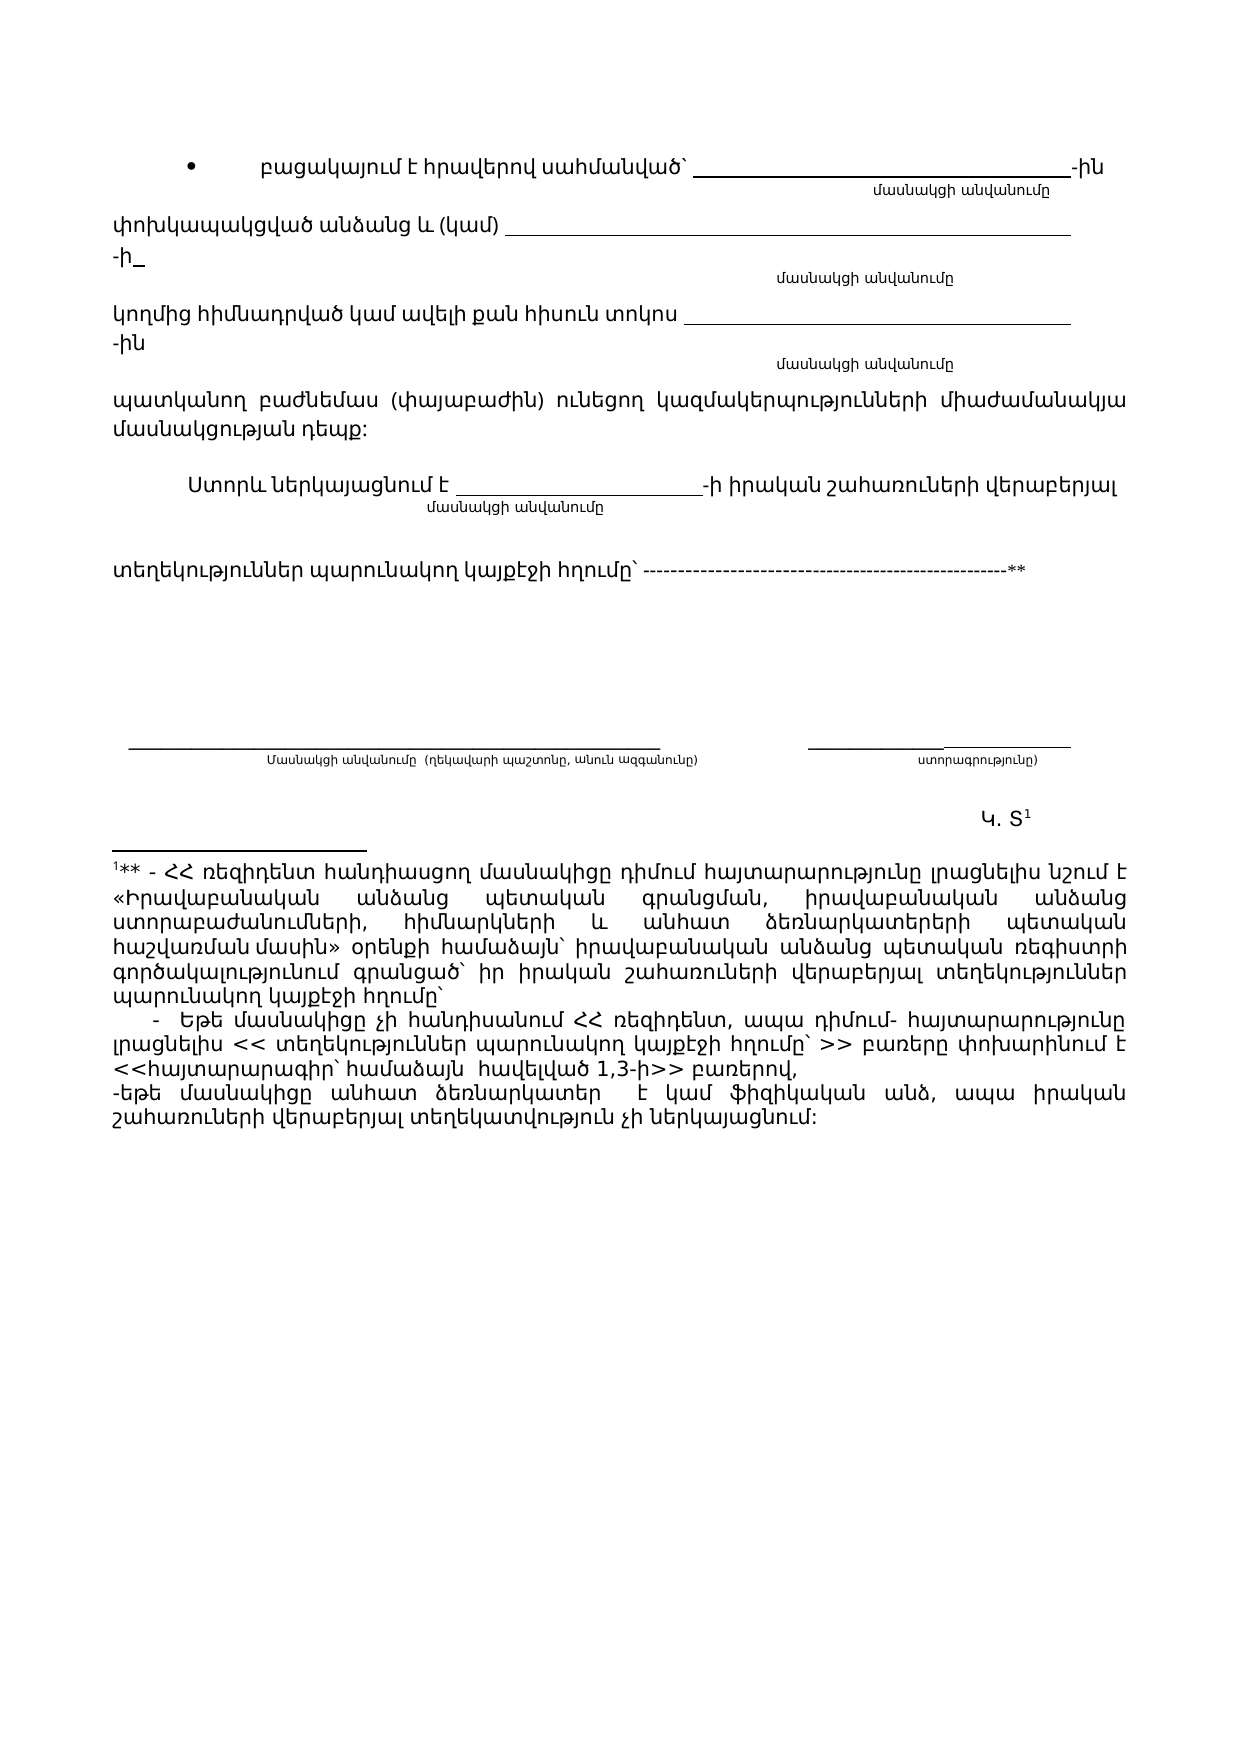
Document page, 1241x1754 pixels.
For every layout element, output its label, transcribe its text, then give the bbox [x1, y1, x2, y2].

text Ստորև ներկայացնում է -ի իրական շահառուների վերաբերյալ [187, 471, 1128, 499]
text մասնակցի անվանումը [112, 356, 1128, 385]
text մասնակցի անվանումը [112, 499, 1128, 528]
text փոխկապակցված անձանց և (կամ) -ի [112, 210, 1128, 270]
text պատկանող բաժնեմաս (փայաբաժին) ունեցող կազմակերպությունների միաժամանակյա մասնակցության դեպք: [112, 385, 1128, 442]
text տեղեկություններ պարունակող կայքէջի հղումը՝ ----------------------------------------------------** [112, 555, 1128, 583]
text կողմից հիմնադրված կամ ավելի քան հիսուն տոկոս -ին [112, 299, 1128, 356]
text ___________________________________________________ _____________ Մասնակցի անվանումը (ղեկավարի պաշտոնը, անուն ազգանունը) ստորագրությունը) [112, 726, 1128, 778]
text մասնակցի անվանումը [112, 270, 1128, 299]
text մասնակցի անվանումը [112, 181, 1128, 210]
text Կ. Տ [112, 807, 1128, 832]
list բացակայում է հրավերով սահմանված` -ին [112, 150, 1128, 181]
